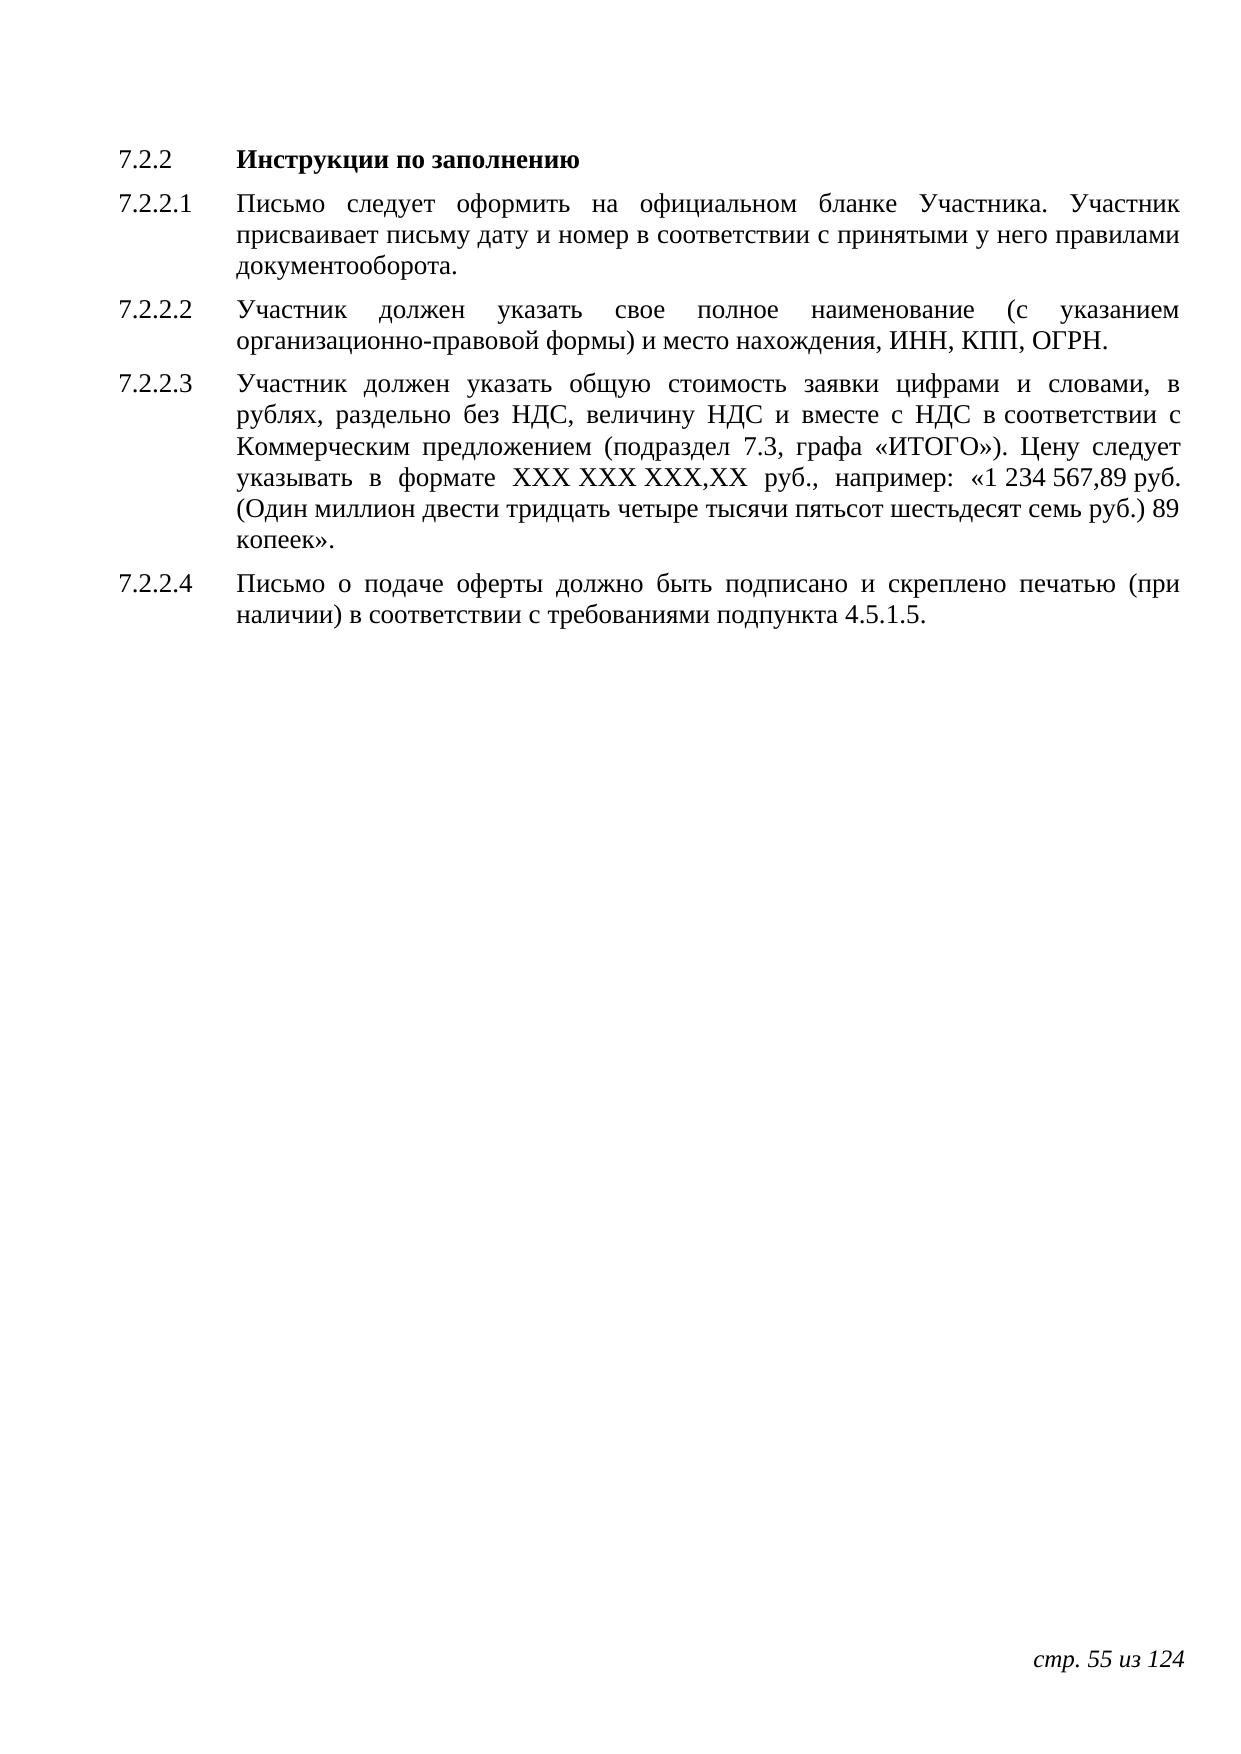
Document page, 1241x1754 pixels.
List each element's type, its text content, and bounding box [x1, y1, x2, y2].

text Инструкции по заполнению [118, 143, 1181, 174]
text Участник должен указать свое полное наименование (с указанием организационно-правовой формы) и место нахождения, ИНН, КПП, ОГРН. [118, 293, 1181, 355]
text Участник должен указать общую стоимость заявки цифрами и словами, в рублях, раздельно без НДС, величину НДС и вместе с НДС в соответствии с Коммерческим предложением (подраздел 7.3, графа «ИТОГО»). Цену следует указывать в формате ХХХ ХХХ ХХХ,ХХ руб., например: «1 234 567,89 руб. (Один миллион двести тридцать четыре тысячи пятьсот шестьдесят семь руб.) 89 копеек». [118, 367, 1181, 554]
text Письмо следует оформить на официальном бланке Участника. Участник присваивает письму дату и номер в соответствии с принятыми у него правилами документооборота. [118, 187, 1181, 280]
text Письмо о подаче оферты должно быть подписано и скреплено печатью (при наличии) в соответствии с требованиями подпункта 4.5.1.5. [118, 567, 1181, 629]
